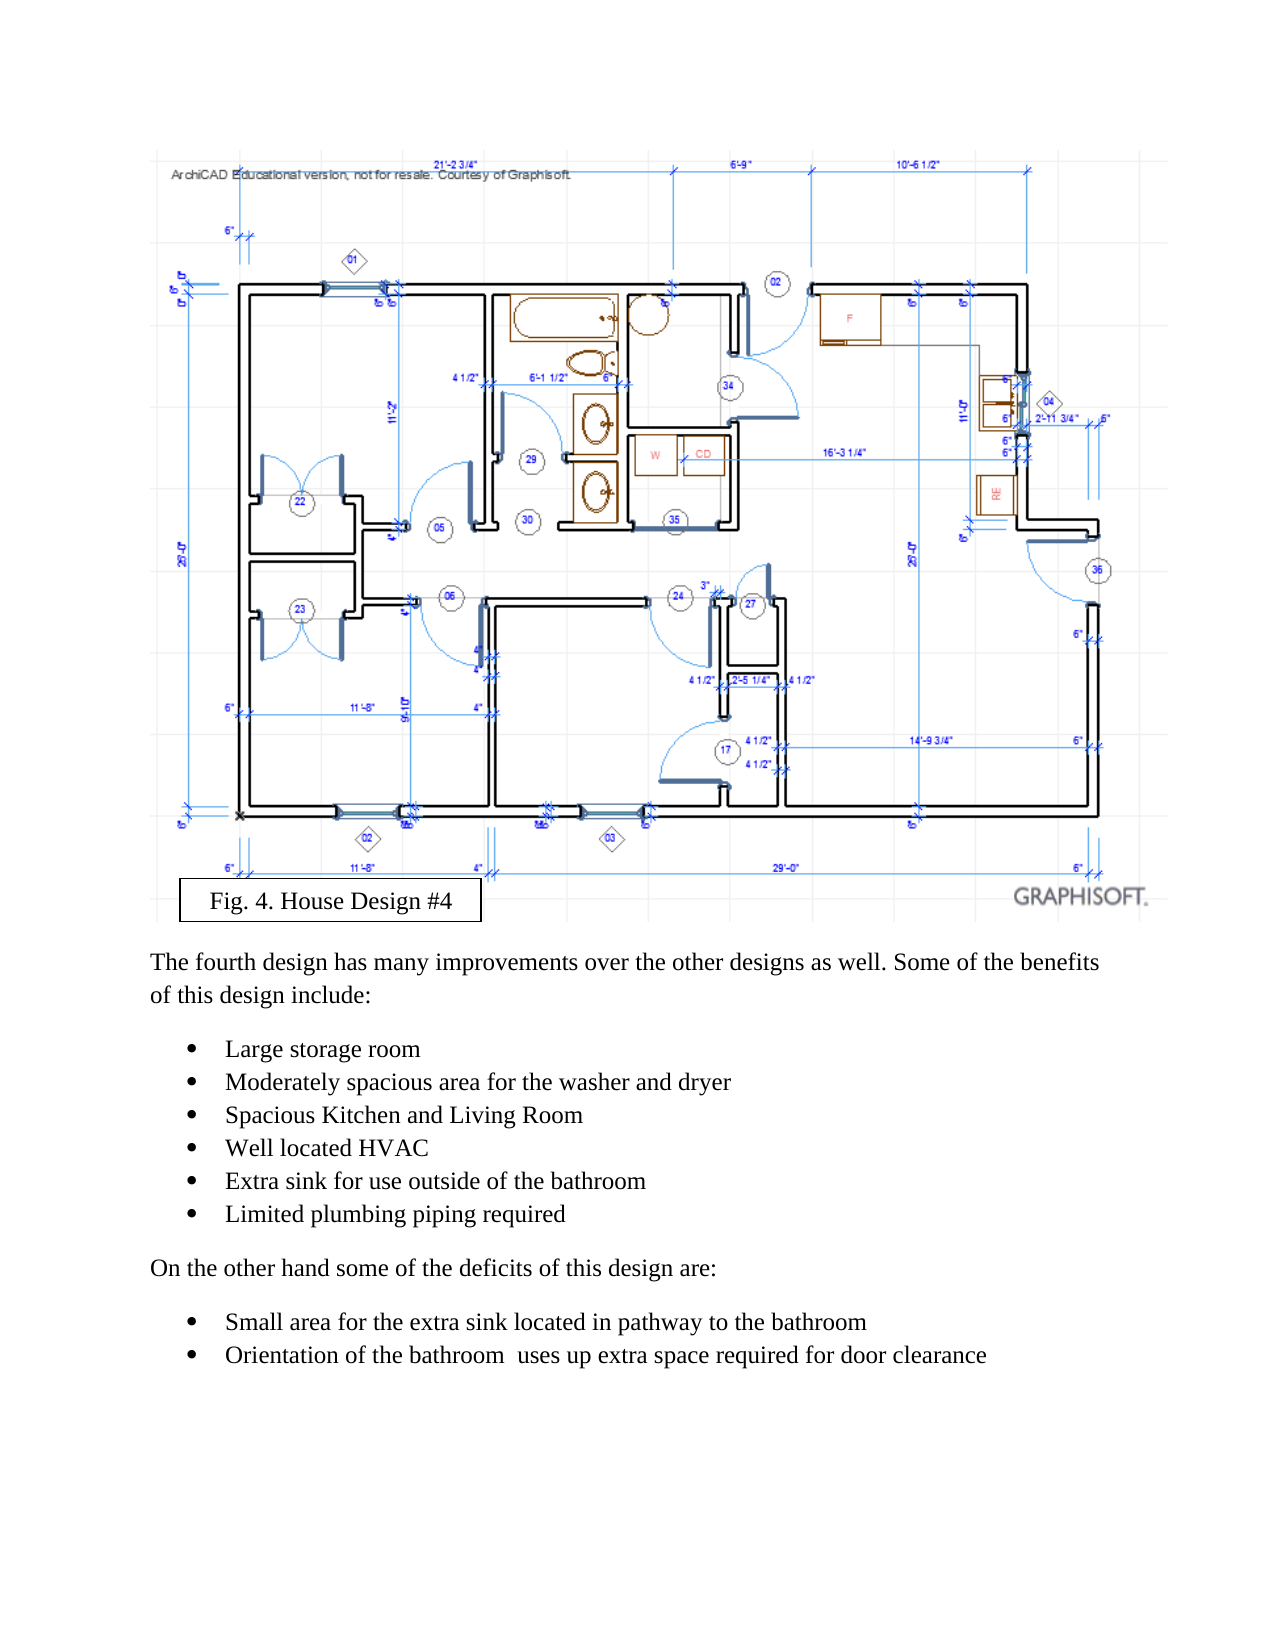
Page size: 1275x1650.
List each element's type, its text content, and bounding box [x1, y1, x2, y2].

text The fourth design has many improvements over the other designs as well. Some of the benefits of this design include: [150, 947, 1125, 1009]
list Limited plumbing piping required [187, 1199, 1125, 1228]
list Small area for the extra sink located in pathway to the bathroom [187, 1307, 1125, 1335]
list Spacious Kitchen and Living Room [187, 1100, 1125, 1129]
list Orientation of the bathroom uses up extra space required for door clearance [187, 1340, 1125, 1368]
list Large storage room [187, 1034, 1125, 1063]
text On the other hand some of the deficits of this design are: [150, 1253, 1125, 1282]
list Moderately spacious area for the washer and dryer [187, 1067, 1125, 1096]
picture [150, 150, 1168, 922]
list Well located HVAC [187, 1133, 1125, 1162]
list Extra sink for use outside of the bathroom [187, 1166, 1125, 1195]
